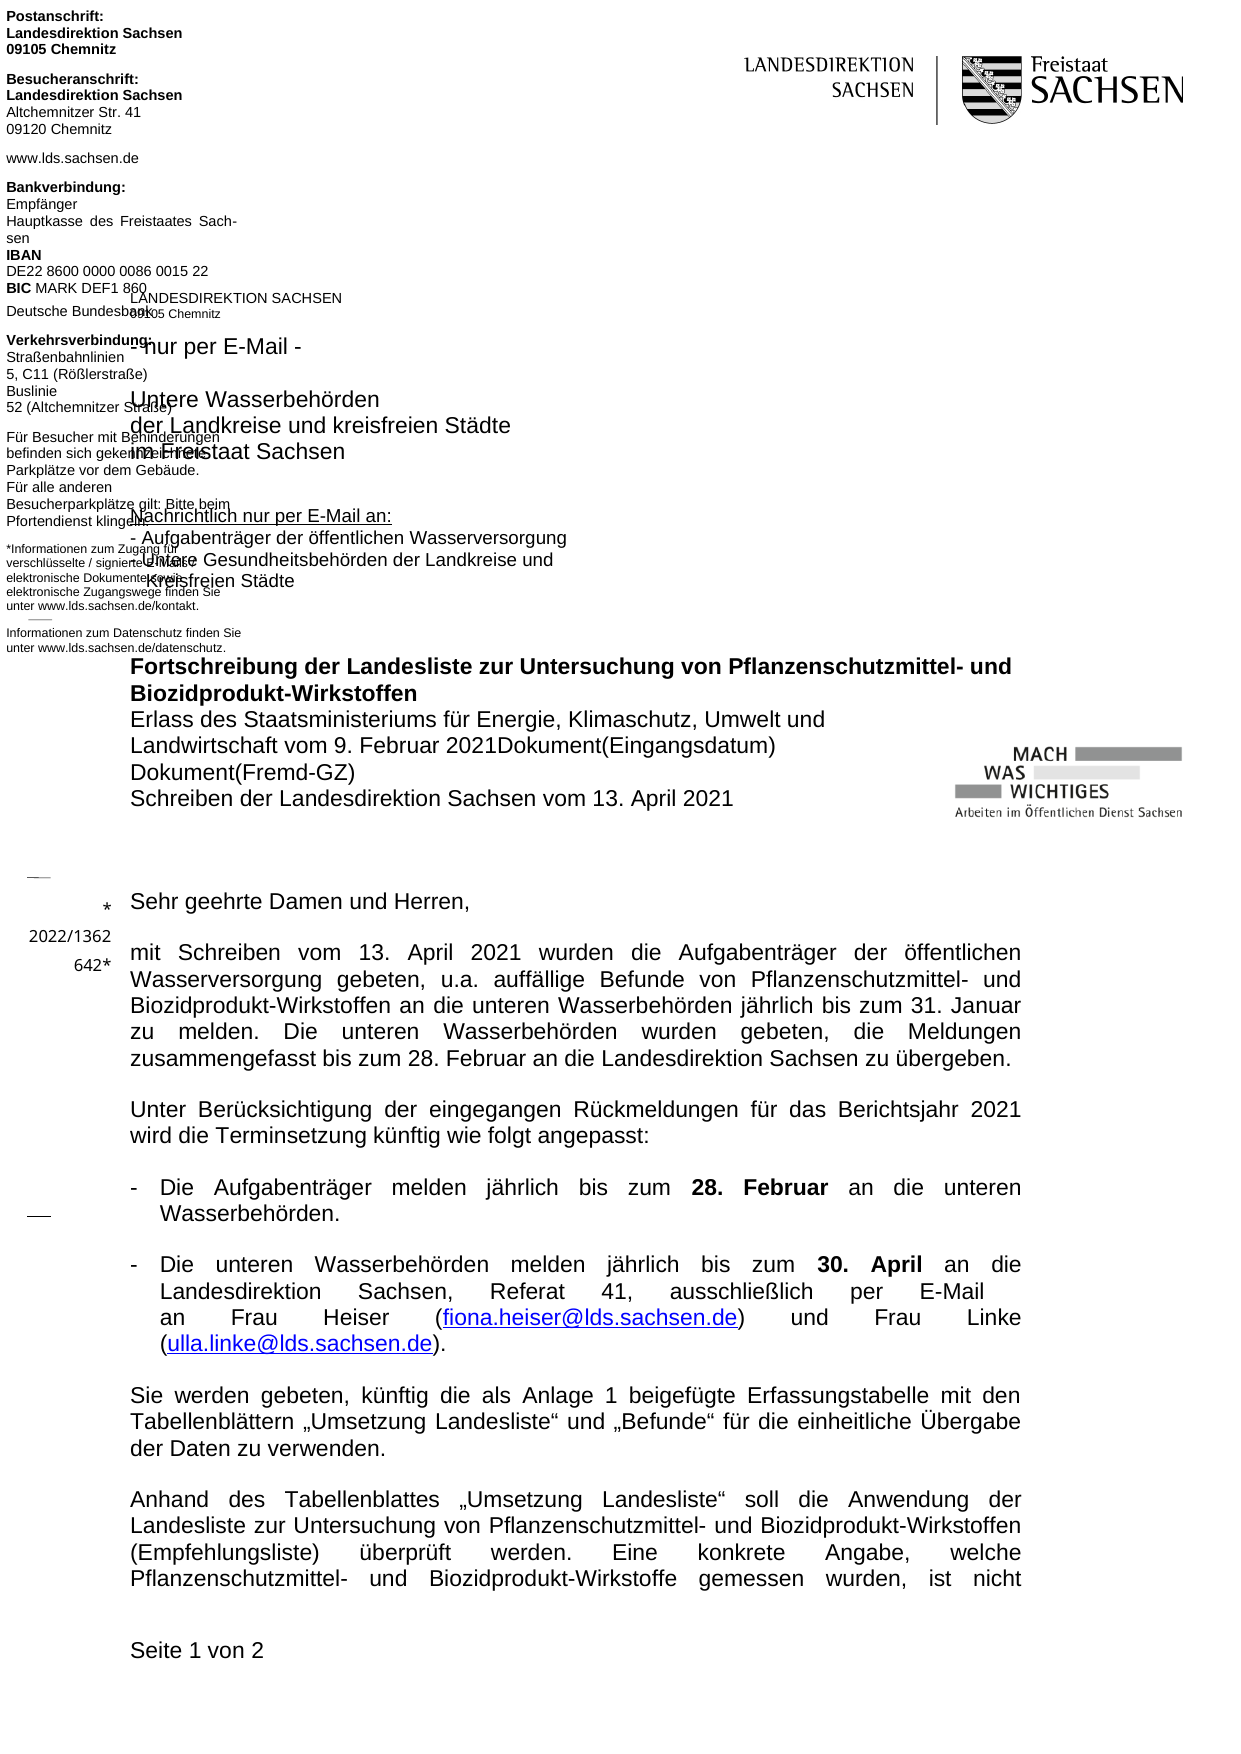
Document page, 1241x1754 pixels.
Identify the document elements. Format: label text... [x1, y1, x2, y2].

list Die Aufgabenträger melden jährlich bis zum 28. Februar an die unteren Wasserbehörden. [130, 1174, 1022, 1226]
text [130, 1486, 1022, 1591]
text Fortschreibung der Landesliste zur Untersuchung von Pflanzenschutzmittel- und Biozidprodukt-Wirkstoffen [130, 653, 1022, 706]
table_cell Nachrichtlich nur per E-Mail an: - Aufgabenträger der öffentlichen Wasserversorgung - Untere Gesundheitsbehörden der Landkreise und Kreisfreien Städte [119, 505, 634, 624]
text mit Schreiben vom 13. April 2021 wurden die Aufgabenträger der öffentlichen Wasserversorgung gebeten, u.a. auffällige Befunde von Pflanzenschutzmittel- und Biozidprodukt-Wirkstoffen an die unteren Wasserbehörden jährlich bis zum 31. Januar zu melden. Die unteren Wasserbehörden wurden gebeten, die Meldungen zusammengefasst bis zum 28. Februar an die Landesdirektion Sachsen zu übergeben. [130, 939, 1022, 1071]
text Schreiben der Landesdirektion Sachsen vom 13. April 2021 [130, 785, 1022, 811]
text Unter Berücksichtigung der eingegangen Rückmeldungen für das Berichtsjahr 2021 wird die Terminsetzung künftig wie folgt angepasst: [130, 1096, 1022, 1149]
table_header - nur per E-Mail - Untere Wasserbehörden der Landkreise und kreisfreien Städte im Freistaat Sachsen - nur per E-Mail nachrichtlich an - Aufgabenträger der öffentlichen Wasserversorgung Untere Gesundheitsbehörden der Landkreise und kreisfreien Städte [119, 333, 634, 505]
text Sie werden gebeten, künftig die als Anlage 1 beigefügte Erfassungstabelle mit den Tabellenblättern „Umsetzung Landesliste“ und „Befunde“ für die einheitliche Übergabe der Daten zu verwenden. [130, 1382, 1022, 1461]
picture [927, 719, 1209, 844]
list Die unteren Wasserbehörden melden jährlich bis zum 30. April an die Landesdirektion Sachsen, Referat 41, ausschließlich per E-Mail an Frau Heiser (fiona.heiser@lds.sachsen.de) und Frau Linke (ulla.linke@lds.sachsen.de). [130, 1251, 1022, 1357]
picture [744, 56, 1183, 125]
text Sehr geehrte Damen und Herren, [130, 888, 1022, 914]
text Erlass des Staatsministeriums für Energie, Klimaschutz, Umwelt und Landwirtschaft vom 9. Februar 2021 [130, 706, 1022, 785]
table_cell [119, 624, 634, 653]
